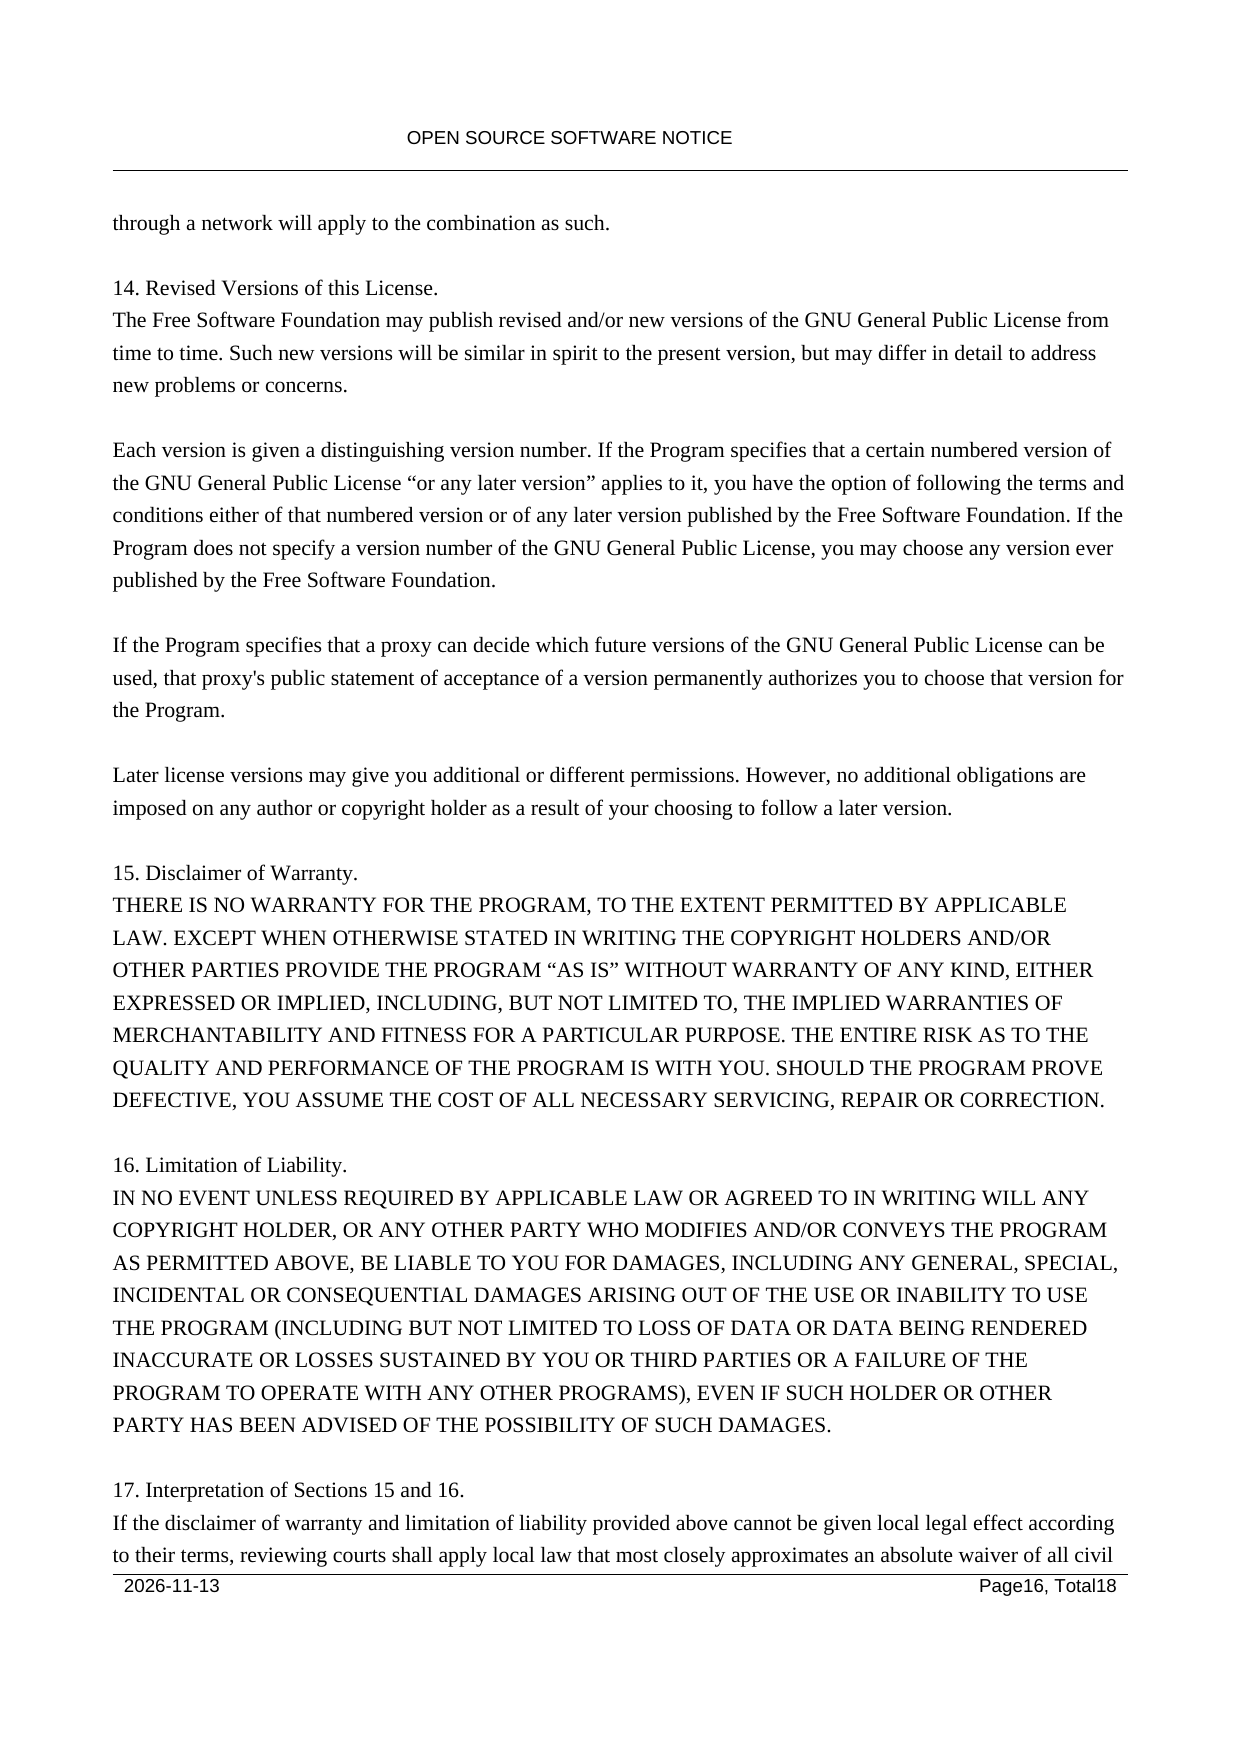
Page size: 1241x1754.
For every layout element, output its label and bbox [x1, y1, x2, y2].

text [112, 206, 1128, 1571]
